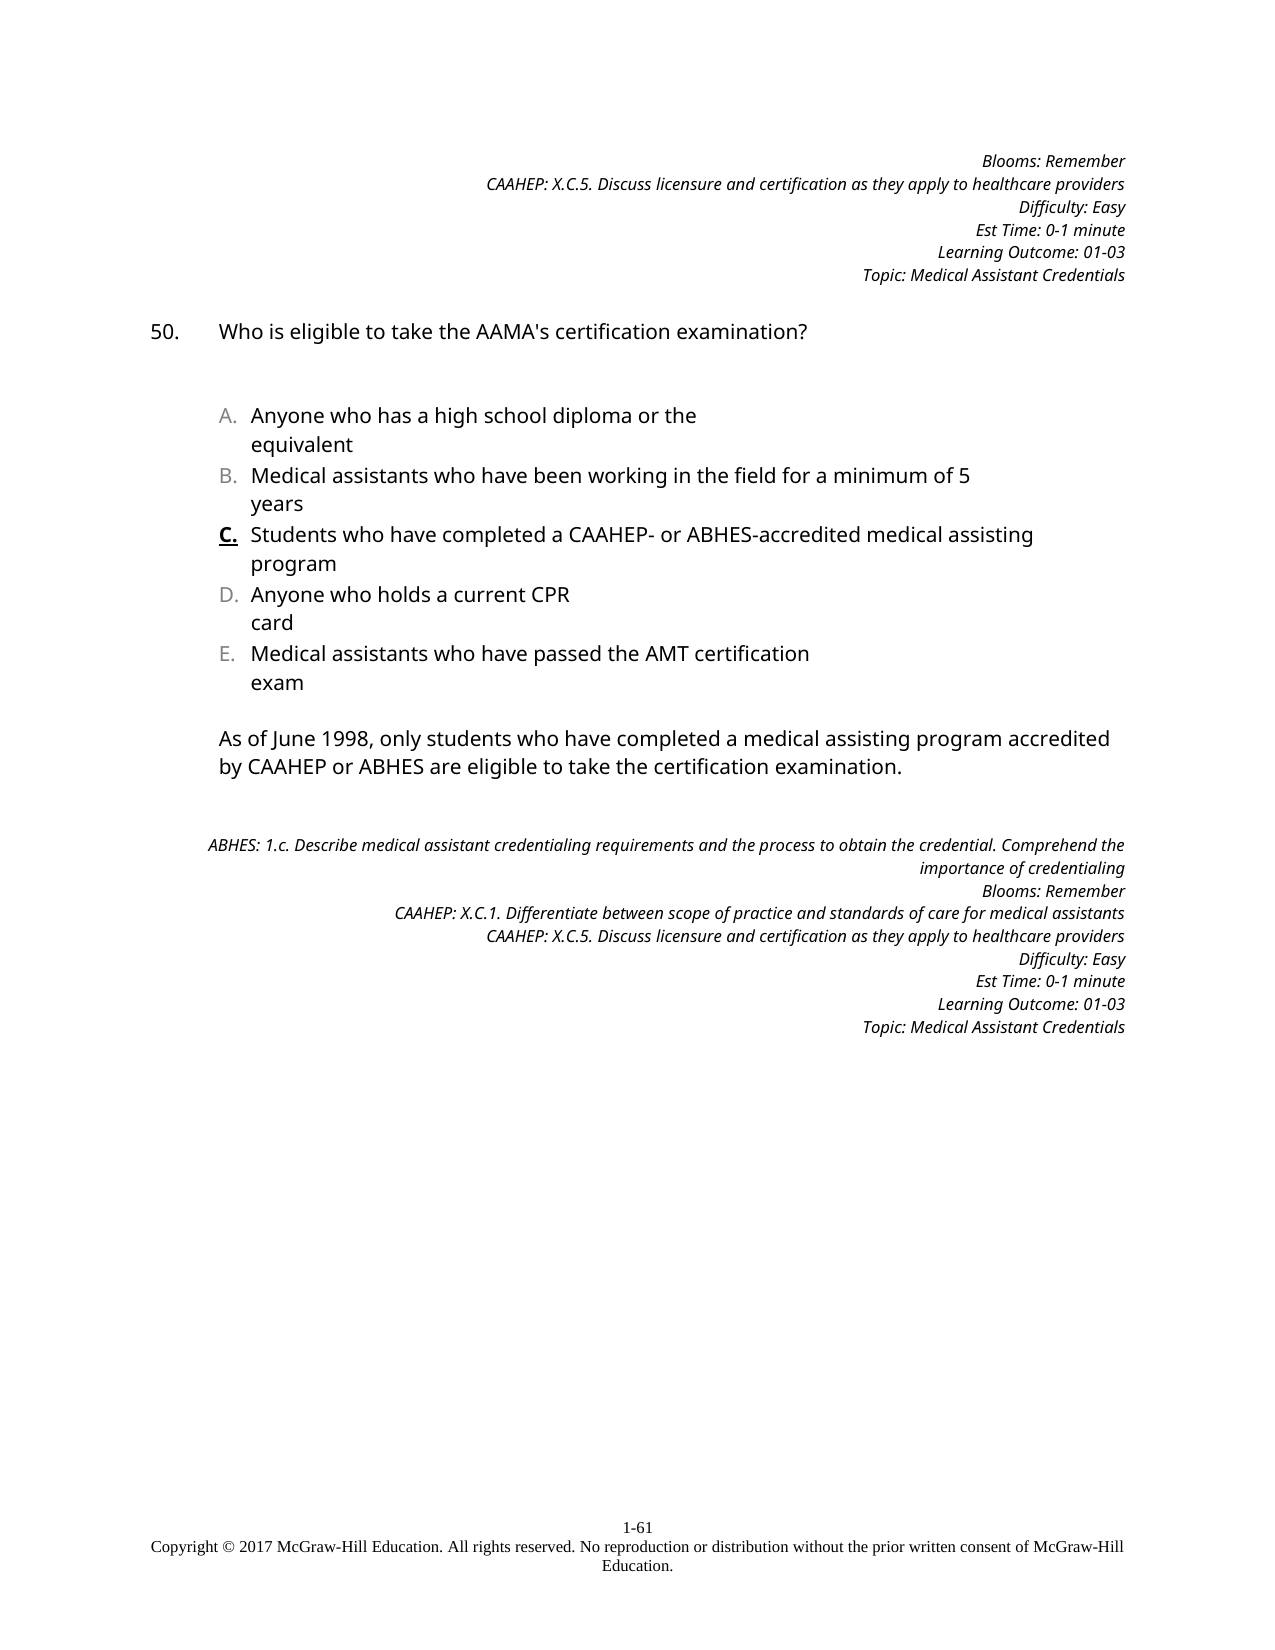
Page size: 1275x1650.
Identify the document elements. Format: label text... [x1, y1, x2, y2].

table_header ABHES: 1.c. Describe medical assistant credentialing requirements and the process to obtain the credential. Comprehend the importance of credentialing Blooms: Remember CAAHEP: X.C.1. Differentiate between scope of practice and standards of care for medical assistants CAAHEP: X.C.5. Discuss licensure and certification as they apply to healthcare providers Difficulty: Easy Est Time: 0-1 minute Learning Outcome: 01-03 Topic: Medical Assistant Credentials [150, 834, 1125, 1066]
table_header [150, 150, 1125, 314]
table_header Who is eligible to take the AAMA's certification examination? As of June 1998, only students who have completed a medical assisting program accredited by CAAHEP or ABHES are eligible to take the certification examination. [219, 317, 1125, 808]
table_header 50. [150, 317, 218, 808]
